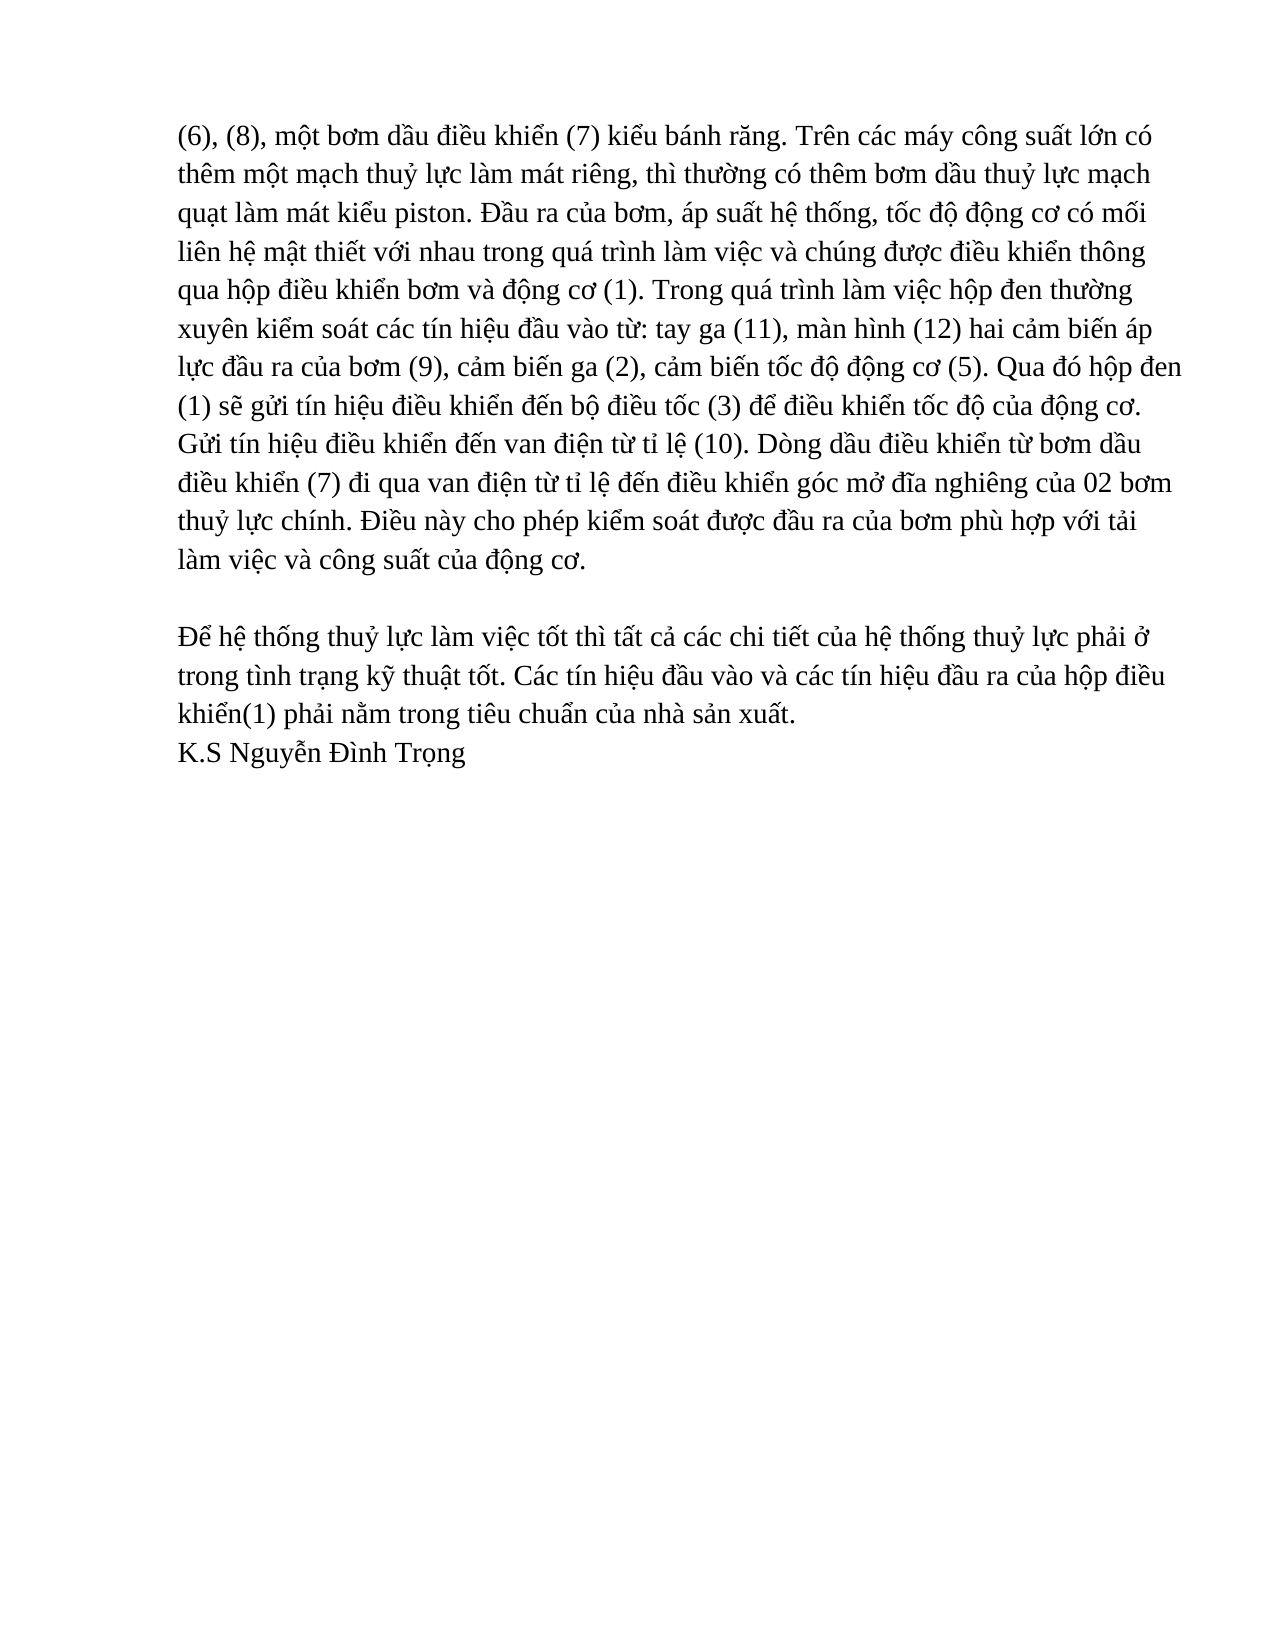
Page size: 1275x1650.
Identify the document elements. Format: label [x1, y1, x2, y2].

text [177, 118, 1186, 768]
